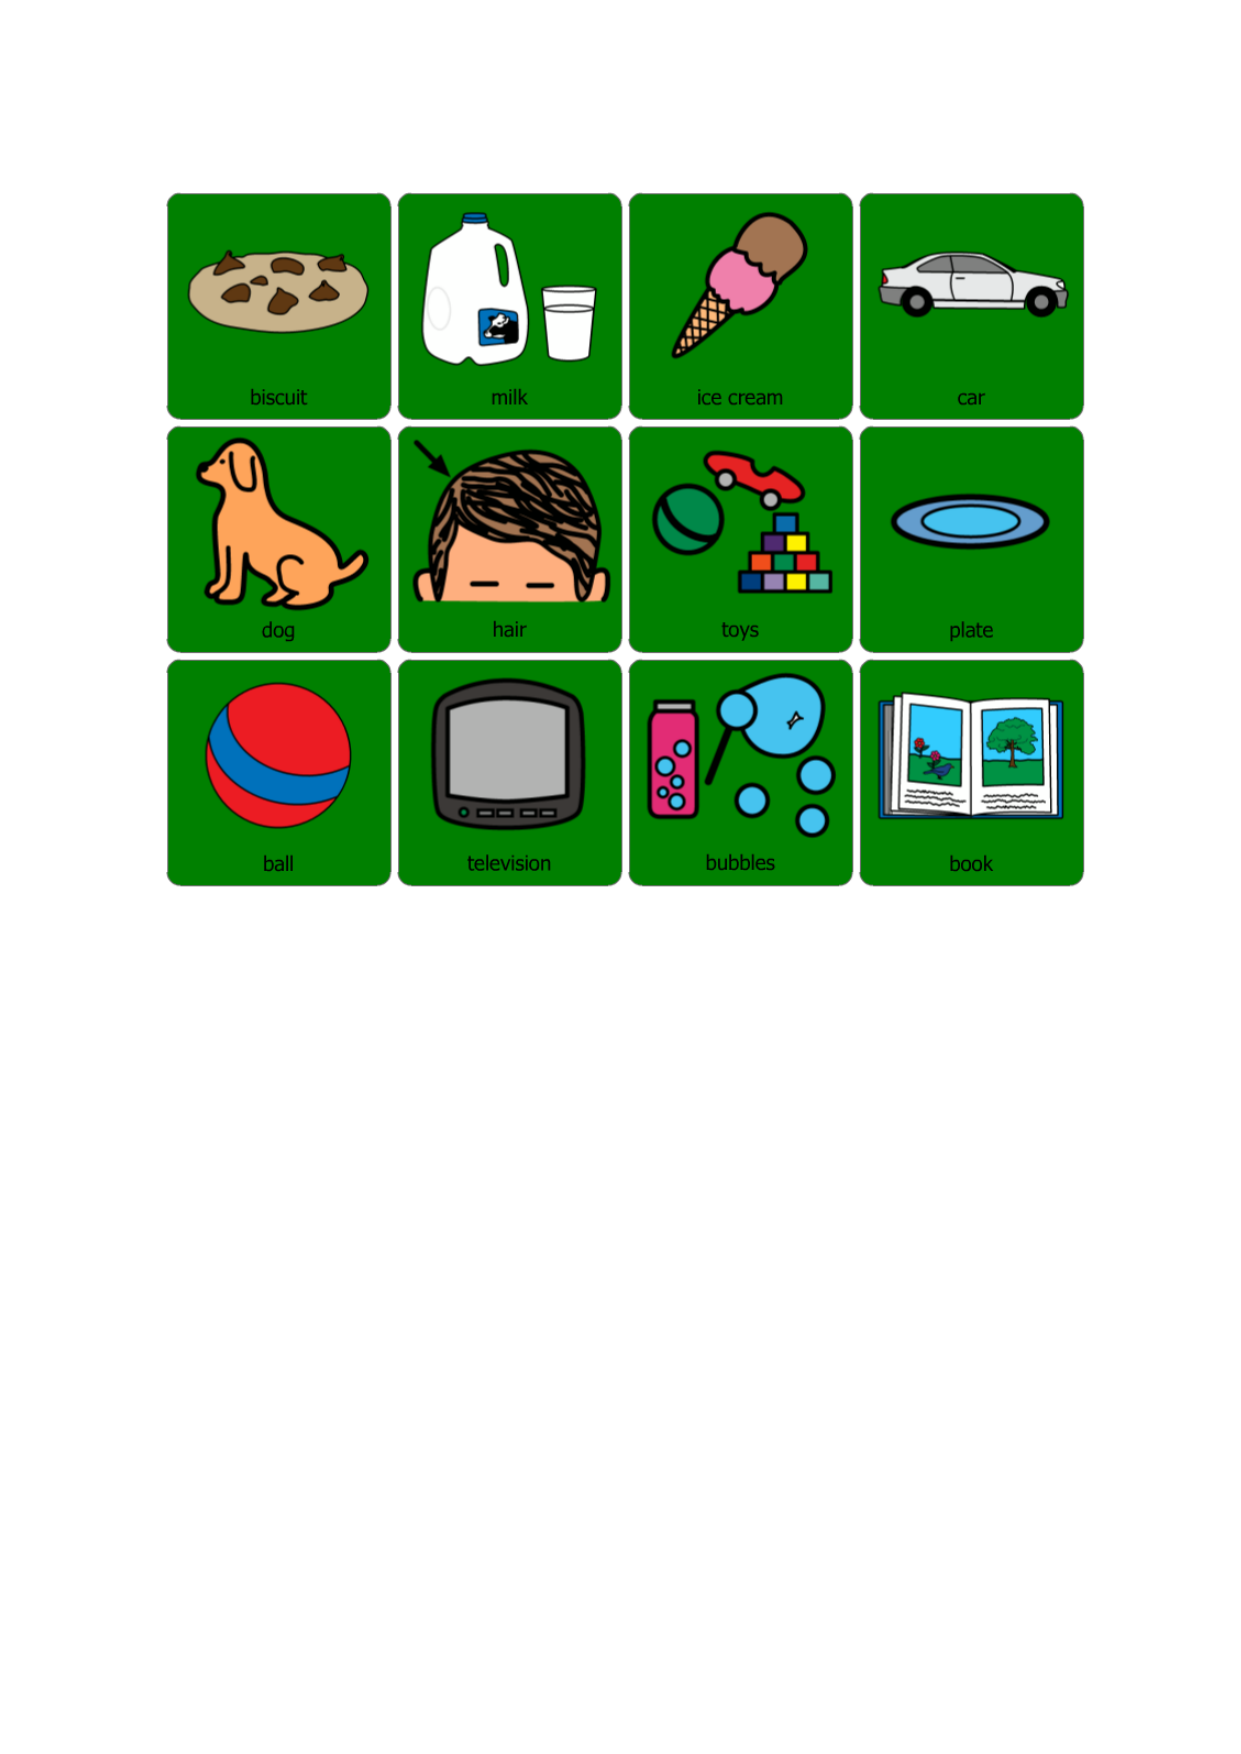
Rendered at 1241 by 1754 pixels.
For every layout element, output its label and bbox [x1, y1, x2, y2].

picture [146, 181, 1111, 904]
